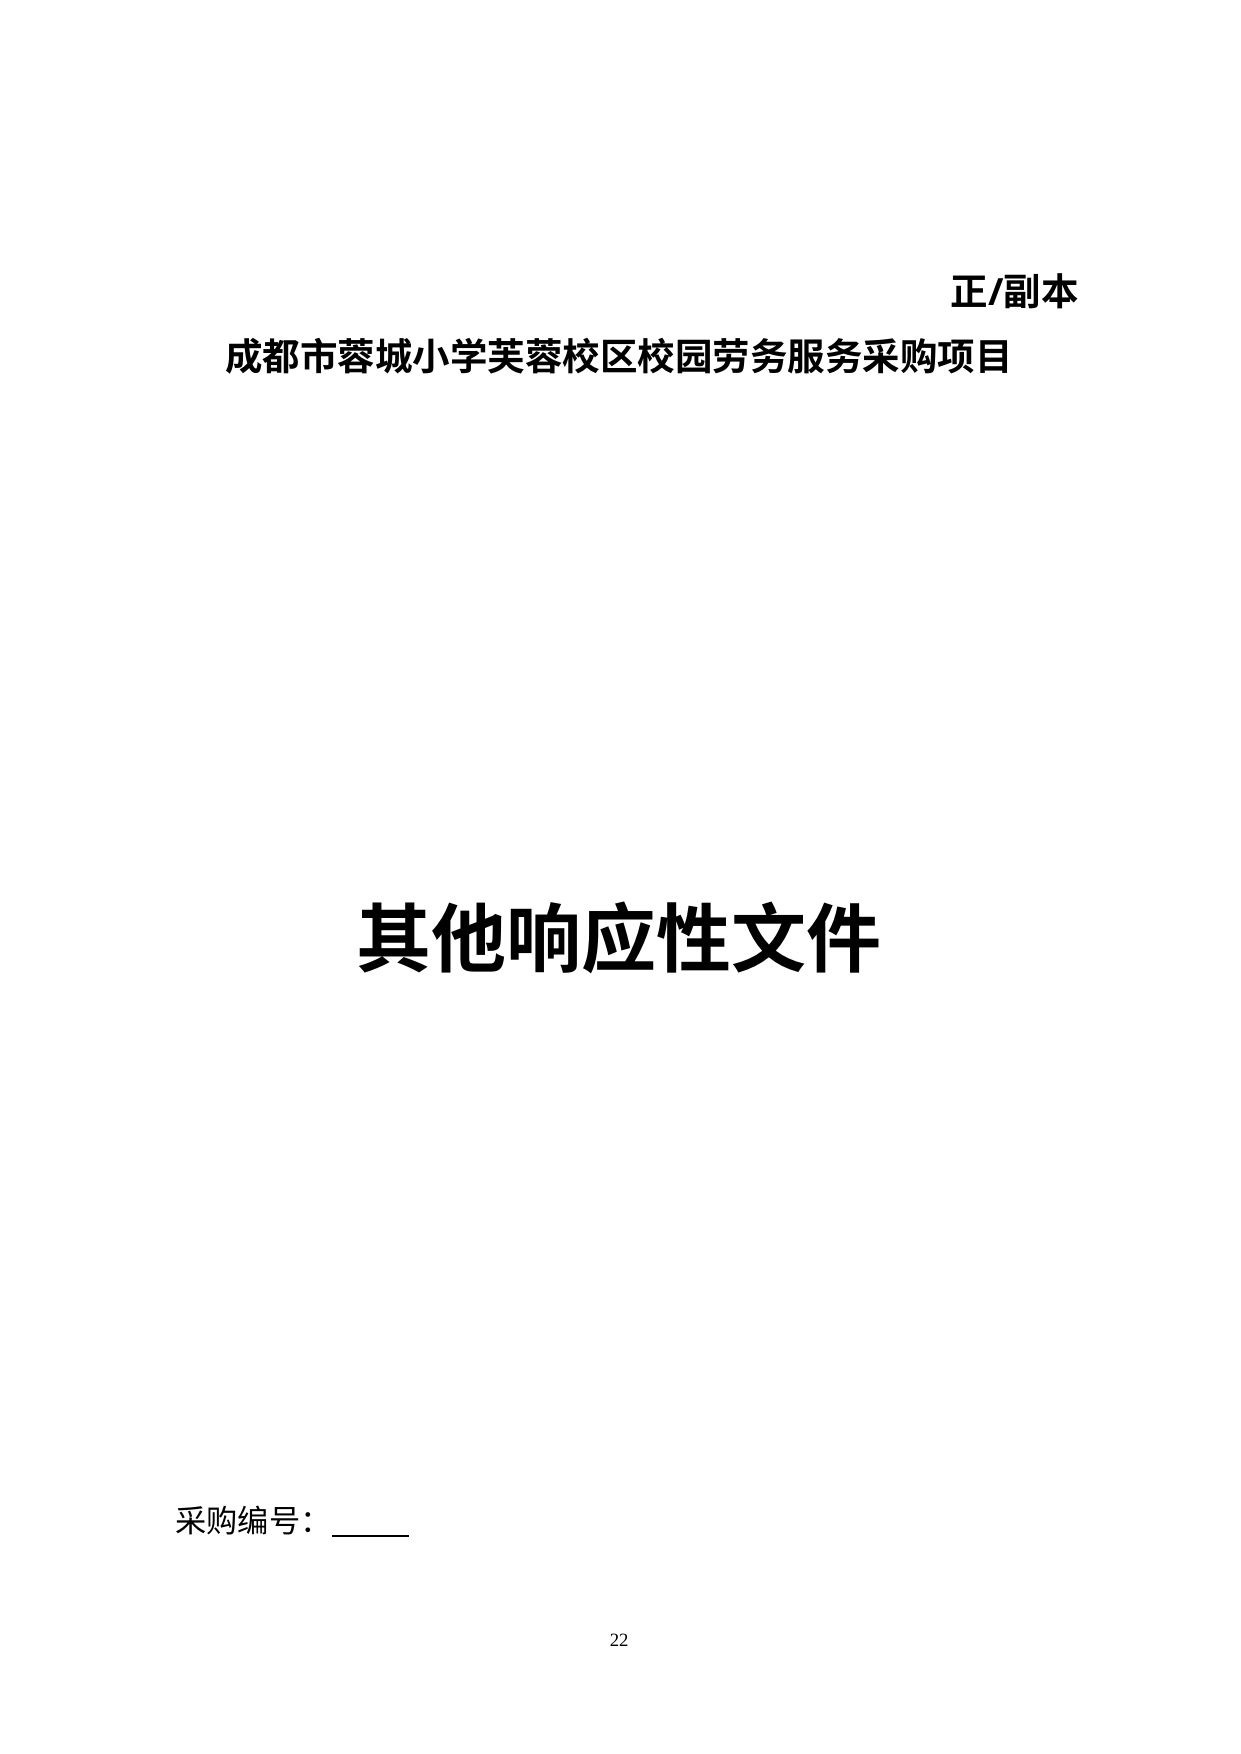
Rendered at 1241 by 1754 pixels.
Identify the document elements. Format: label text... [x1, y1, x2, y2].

text 成都市蓉城小学芙蓉校区校园劳务服务采购项目 [159, 322, 1078, 387]
text 采购编号： [159, 1486, 1078, 1551]
text 正/副本 [159, 257, 1078, 322]
text 其他响应性文件 [159, 869, 1078, 999]
